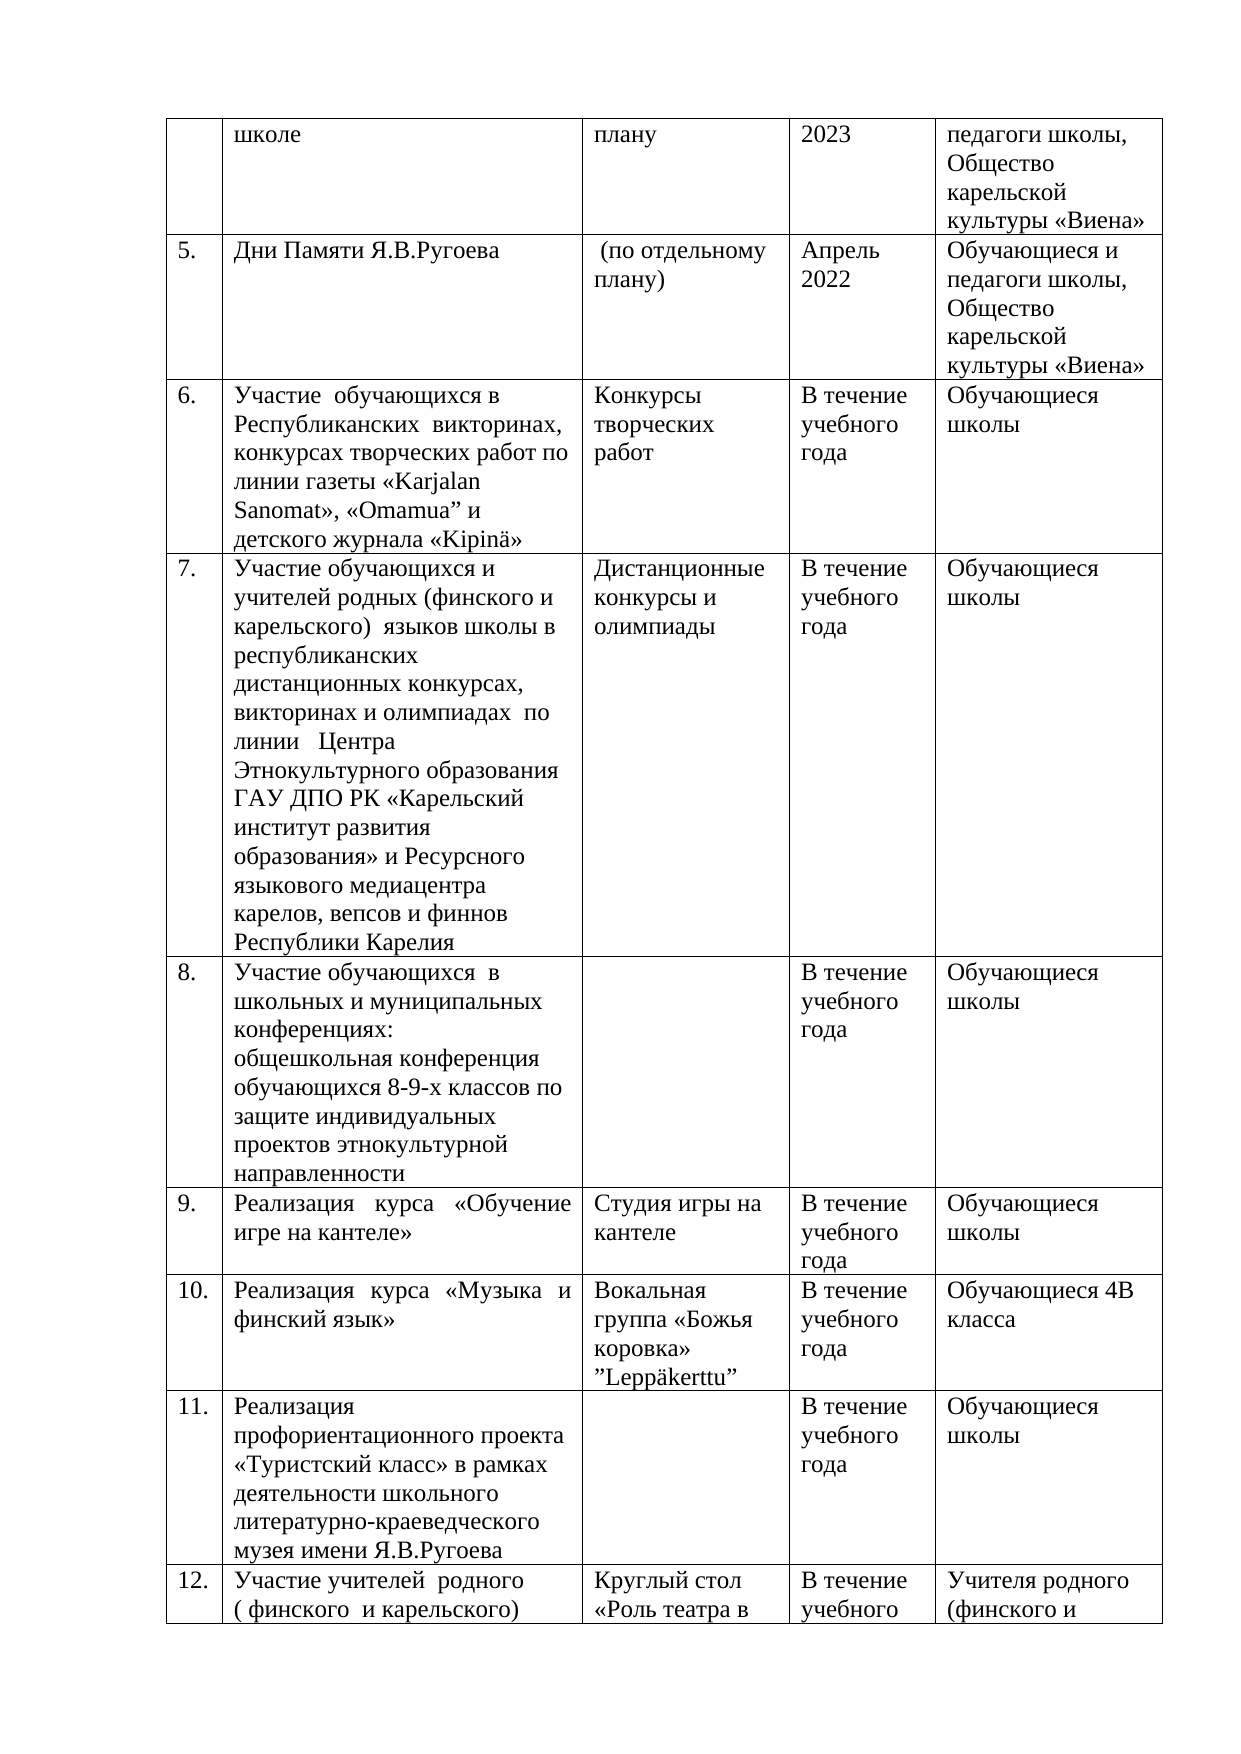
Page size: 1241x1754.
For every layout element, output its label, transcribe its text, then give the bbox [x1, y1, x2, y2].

table_cell 5. [167, 235, 222, 379]
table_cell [223, 119, 582, 234]
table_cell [936, 235, 1162, 379]
table_cell Обучающиеся 4В класса [936, 1275, 1162, 1390]
table_cell Реализация курса «Музыка и финский язык» [223, 1275, 582, 1390]
table_cell Участие обучающихся и учителей родных (финского и карельского) языков школы в республиканских дистанционных конкурсах, викторинах и олимпиадах по линии Центра Этнокультурного образования ГАУ ДПО РК «Карельский институт развития образования» и Ресурсного языкового медиацентра карелов, вепсов и финнов Республики Карелия [223, 554, 582, 956]
table_cell Февраль 2023 [790, 119, 935, 234]
table_cell 10. [167, 1275, 222, 1390]
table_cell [223, 1565, 582, 1622]
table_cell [583, 1565, 789, 1622]
table_cell [583, 957, 789, 1187]
table_cell (по отдельному плану) [583, 235, 789, 379]
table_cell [936, 1565, 1162, 1622]
table_cell 11. [167, 1391, 222, 1564]
table_cell Дистанционные конкурсы и олимпиады [583, 554, 789, 956]
table_cell Апрель 2022 [790, 235, 935, 379]
table_cell В течение учебного года [790, 957, 935, 1187]
table_cell Обучающиеся школы [936, 1391, 1162, 1564]
table_cell В течение учебного года [790, 1188, 935, 1274]
table_cell Участие обучающихся в школьных и муниципальных конференциях: общешкольная конференция обучающихся 8-9-х классов по защите индивидуальных проектов этнокультурной направленности [223, 957, 582, 1187]
table_cell 4. [167, 119, 222, 234]
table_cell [790, 1565, 935, 1622]
table_cell [583, 1391, 789, 1564]
table_cell Обучающиеся школы [936, 554, 1162, 956]
table_cell 12. [167, 1565, 222, 1622]
table_cell Обучающиеся школы [936, 957, 1162, 1187]
table_cell Участие обучающихся в Республиканских викторинах, конкурсах творческих работ по линии газеты «Karjalan Sanomat», «Omamua” и детского журнала «Kipinä» [223, 380, 582, 552]
table_cell Обучающиеся школы [936, 1188, 1162, 1274]
table_cell Обучающиеся школы [936, 380, 1162, 552]
table_cell Дни Памяти Я.В.Ругоева [223, 235, 582, 379]
table_cell 7. [167, 554, 222, 956]
table_cell Конкурсы творческих работ [583, 380, 789, 552]
table_cell В течение учебного года [790, 554, 935, 956]
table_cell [936, 119, 1162, 234]
table_cell Реализация курса «Обучение игре на кантеле» [223, 1188, 582, 1274]
table_cell По отдельному плану [583, 119, 789, 234]
table_cell Вокальная группа «Божья коровка» ”Leppäkerttu” [583, 1275, 789, 1390]
table_cell В течение учебного года [790, 380, 935, 552]
table_cell 6. [167, 380, 222, 552]
table_cell Студия игры на кантеле [583, 1188, 789, 1274]
table_cell В течение учебного года [790, 1391, 935, 1564]
table_cell В течение учебного года [790, 1275, 935, 1390]
table_cell 9. [167, 1188, 222, 1274]
table_cell Реализация профориентационного проекта «Туристский класс» в рамках деятельности школьного литературно-краеведческого музея имени Я.В.Ругоева [223, 1391, 582, 1564]
table_cell 8. [167, 957, 222, 1187]
